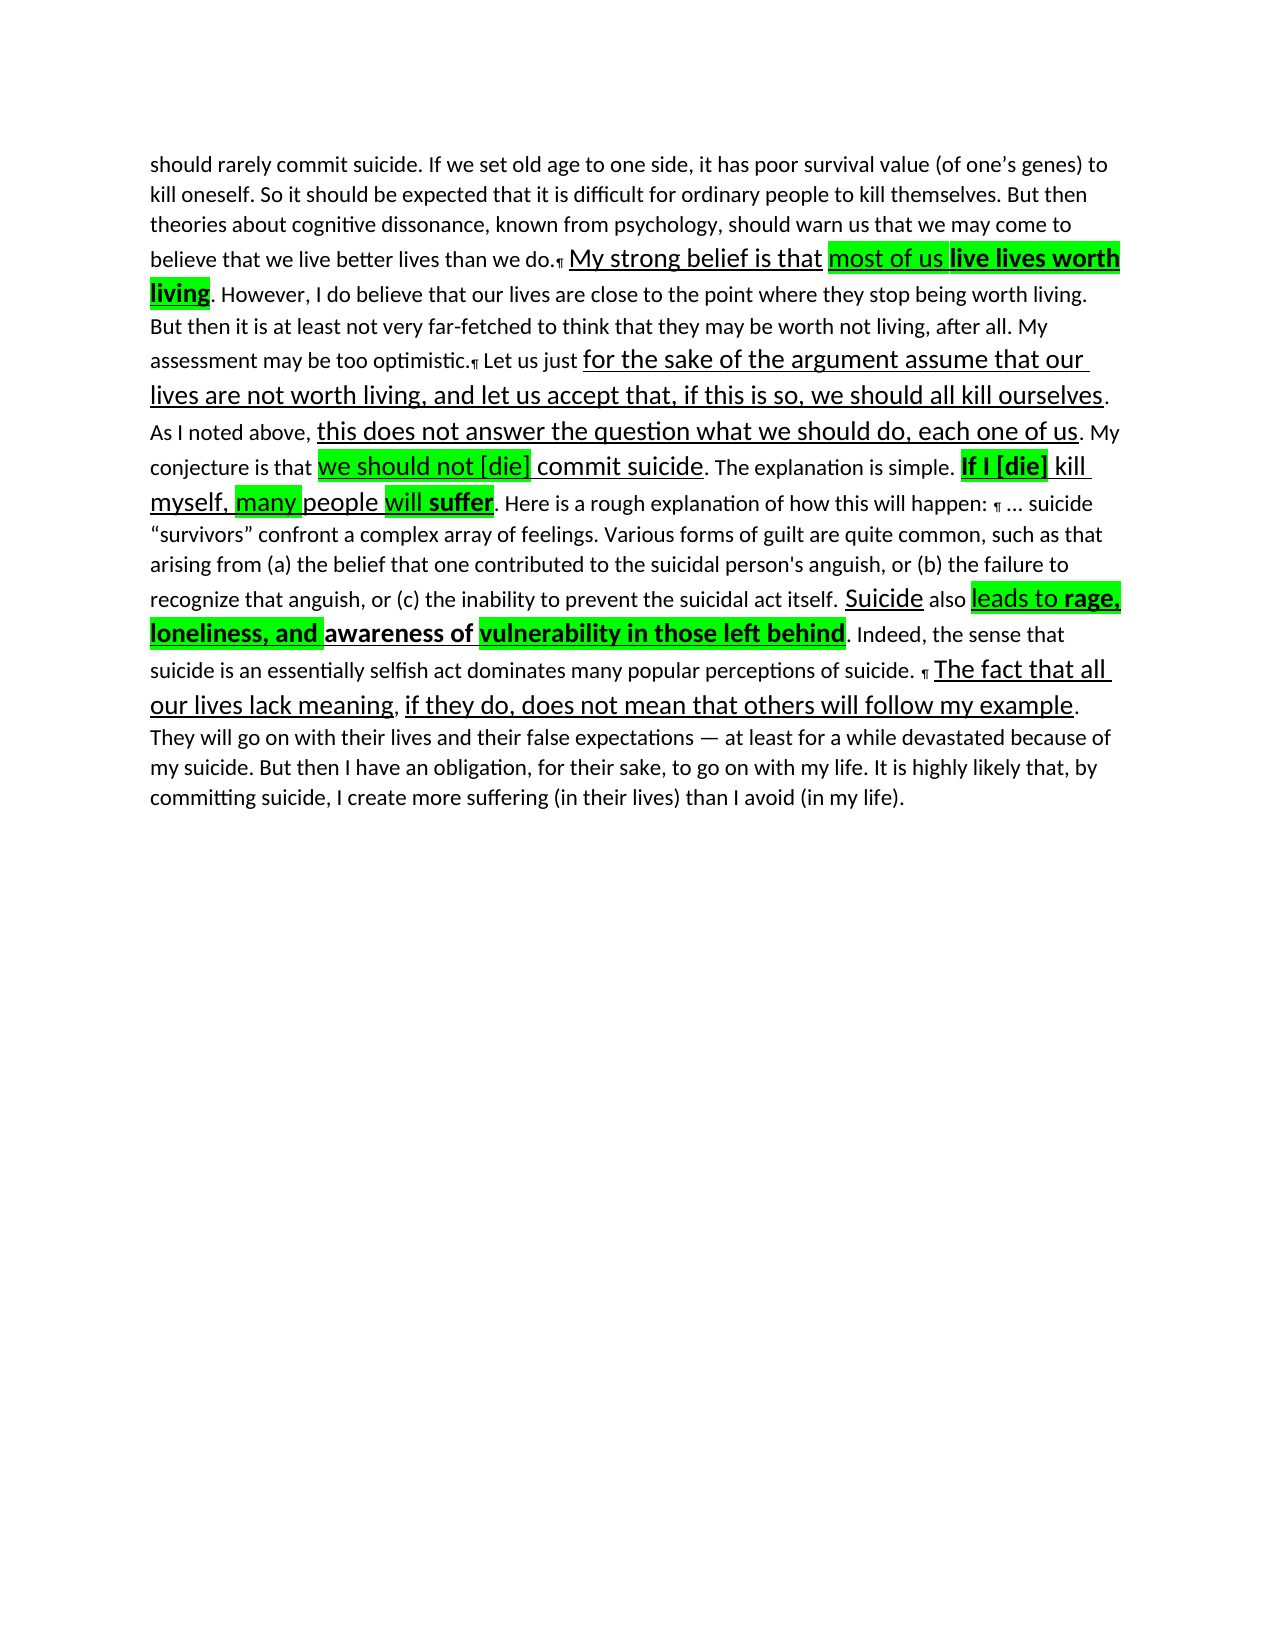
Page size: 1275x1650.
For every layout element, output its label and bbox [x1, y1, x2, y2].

text [150, 150, 1125, 812]
